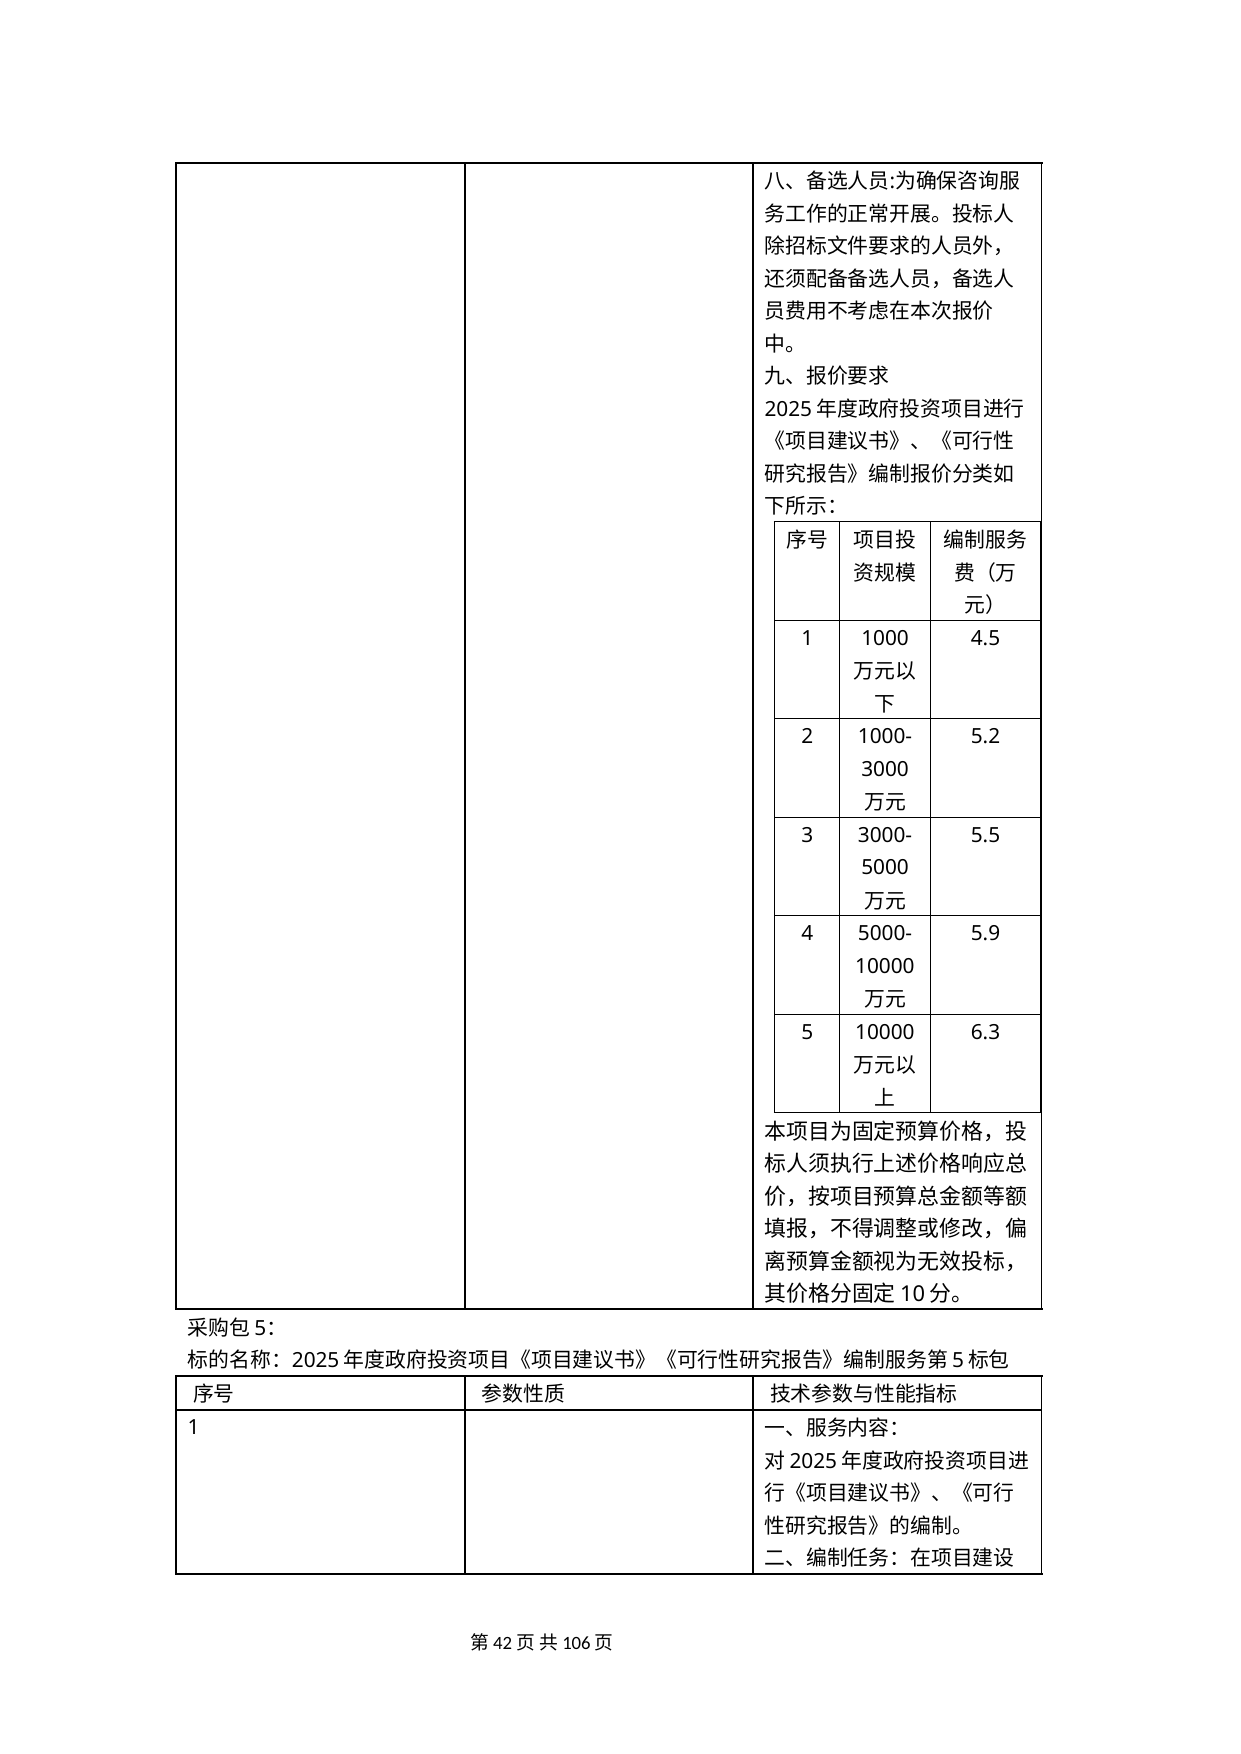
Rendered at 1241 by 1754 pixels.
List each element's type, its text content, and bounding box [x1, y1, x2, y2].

table_cell [466, 164, 752, 1308]
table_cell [754, 1411, 1041, 1573]
table_cell 1 [177, 1411, 464, 1573]
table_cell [754, 164, 1041, 1308]
table_header 技术参数与性能指标 [754, 1377, 1041, 1409]
table_cell [466, 1411, 752, 1573]
table_header 序号 [177, 1377, 464, 1409]
text 采购包5： [187, 1310, 1053, 1342]
table_header 参数性质 [466, 1377, 752, 1409]
table_cell 1 [177, 164, 464, 1308]
text 标的名称：2025年度政府投资项目《项目建议书》《可行性研究报告》编制服务第5标包 [187, 1342, 1053, 1375]
